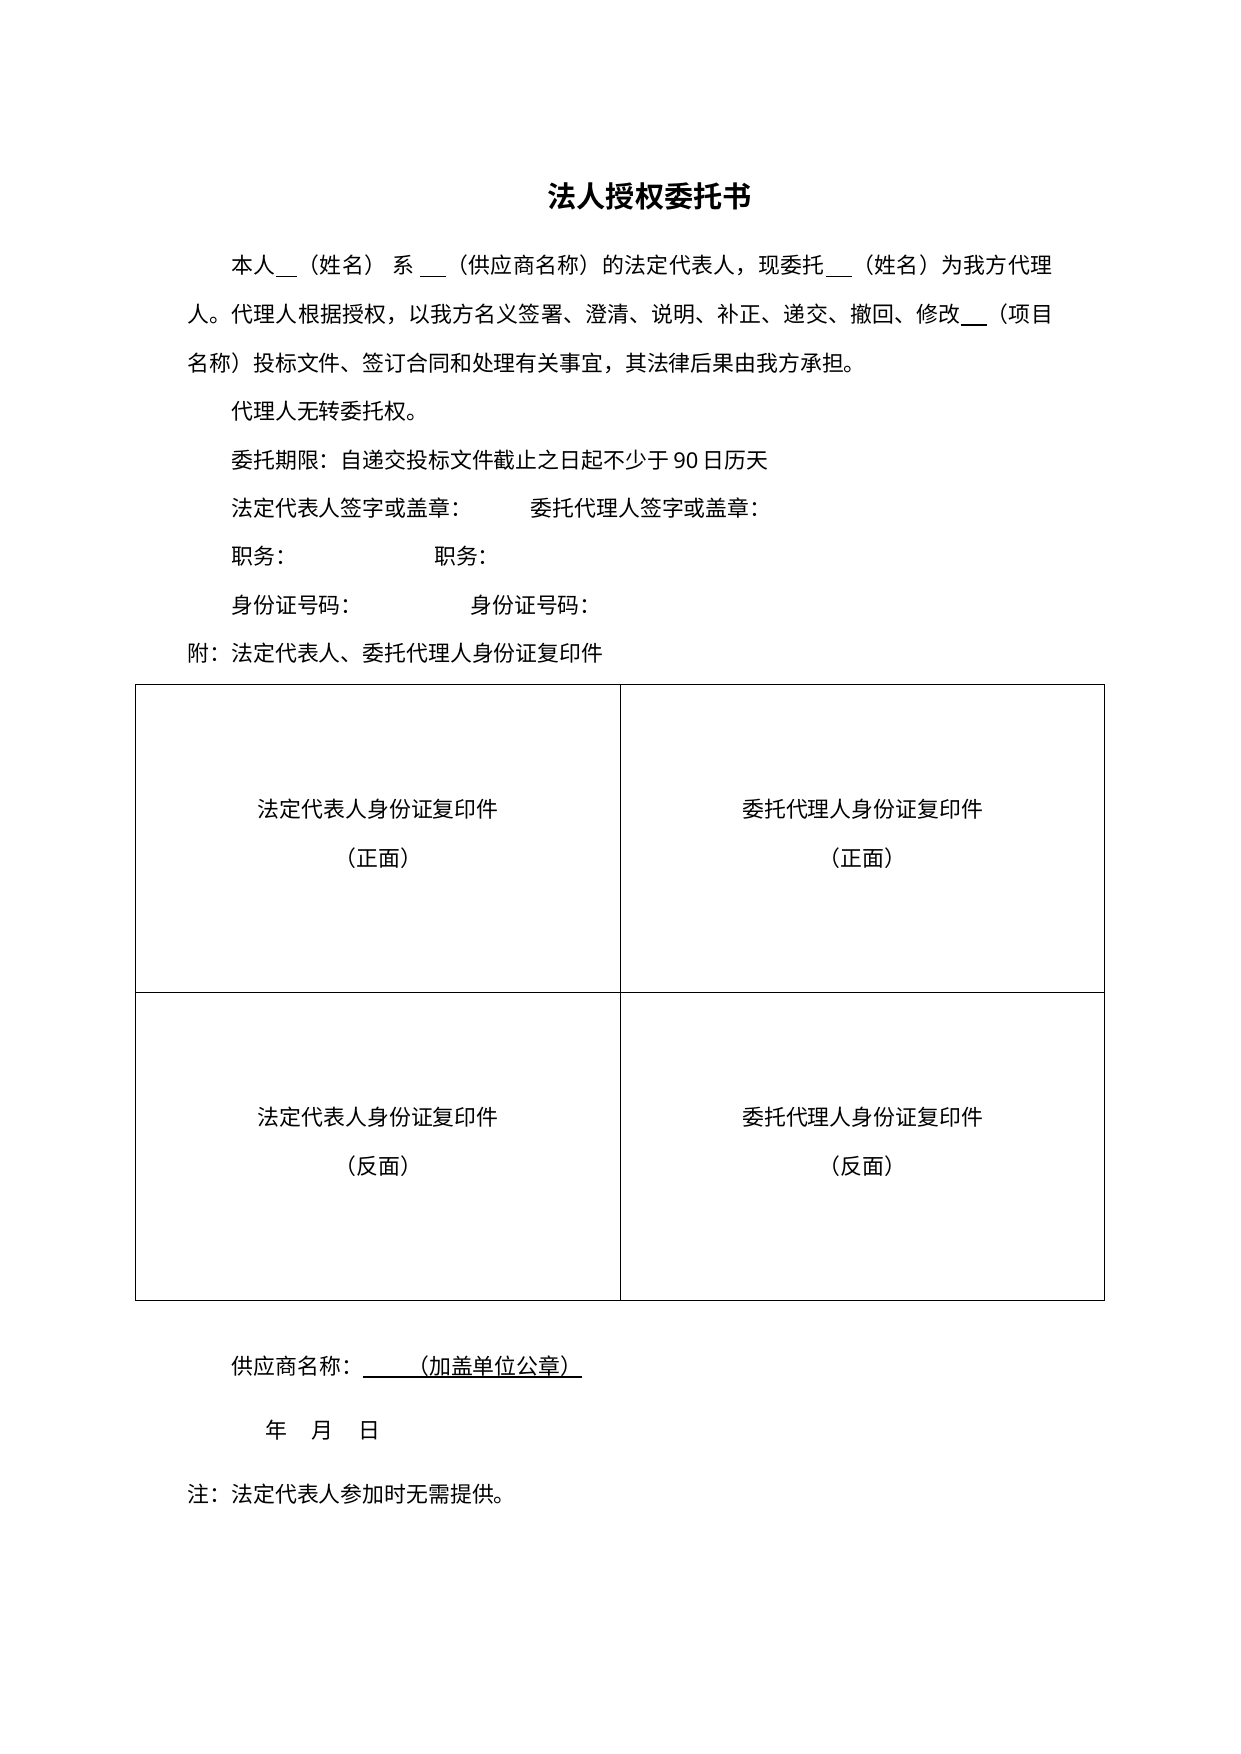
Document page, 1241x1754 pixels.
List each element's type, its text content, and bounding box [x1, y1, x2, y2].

table_header 法定代表人身份证复印件 （正面） [136, 685, 620, 992]
text 本人 （姓名） 系 （供应商名称）的法定代表人，现委托 （姓名）为我方代理人。代理人根据授权，以我方名义签署、澄清、说明、补正、递交、撤回、修改 （项目名称）投标文件、签订合同和处理有关事宜，其法律后果由我方承担。 [187, 248, 1053, 378]
text 身份证号码： 身份证号码： [187, 587, 1053, 620]
text 供应商名称： （加盖单位公章） [232, 1349, 996, 1381]
text 附：法定代表人、委托代理人身份证复印件 [187, 636, 1053, 668]
text 法定代表人签字或盖章： 委托代理人签字或盖章： [187, 491, 1053, 523]
text 代理人无转委托权。 [187, 394, 1053, 426]
text 委托期限：自递交投标文件截止之日起不少于90日历天 [187, 442, 1053, 475]
table_header 委托代理人身份证复印件 （正面） [621, 685, 1104, 992]
table_cell 委托代理人身份证复印件 （反面） [621, 993, 1104, 1300]
text 注：法定代表人参加时无需提供。 [187, 1477, 1053, 1509]
text 年 月 日 [187, 1413, 996, 1445]
text 法人授权委托书 [187, 162, 1053, 227]
text 职务： 职务： [187, 539, 1053, 571]
table_cell 法定代表人身份证复印件 （反面） [136, 993, 620, 1300]
